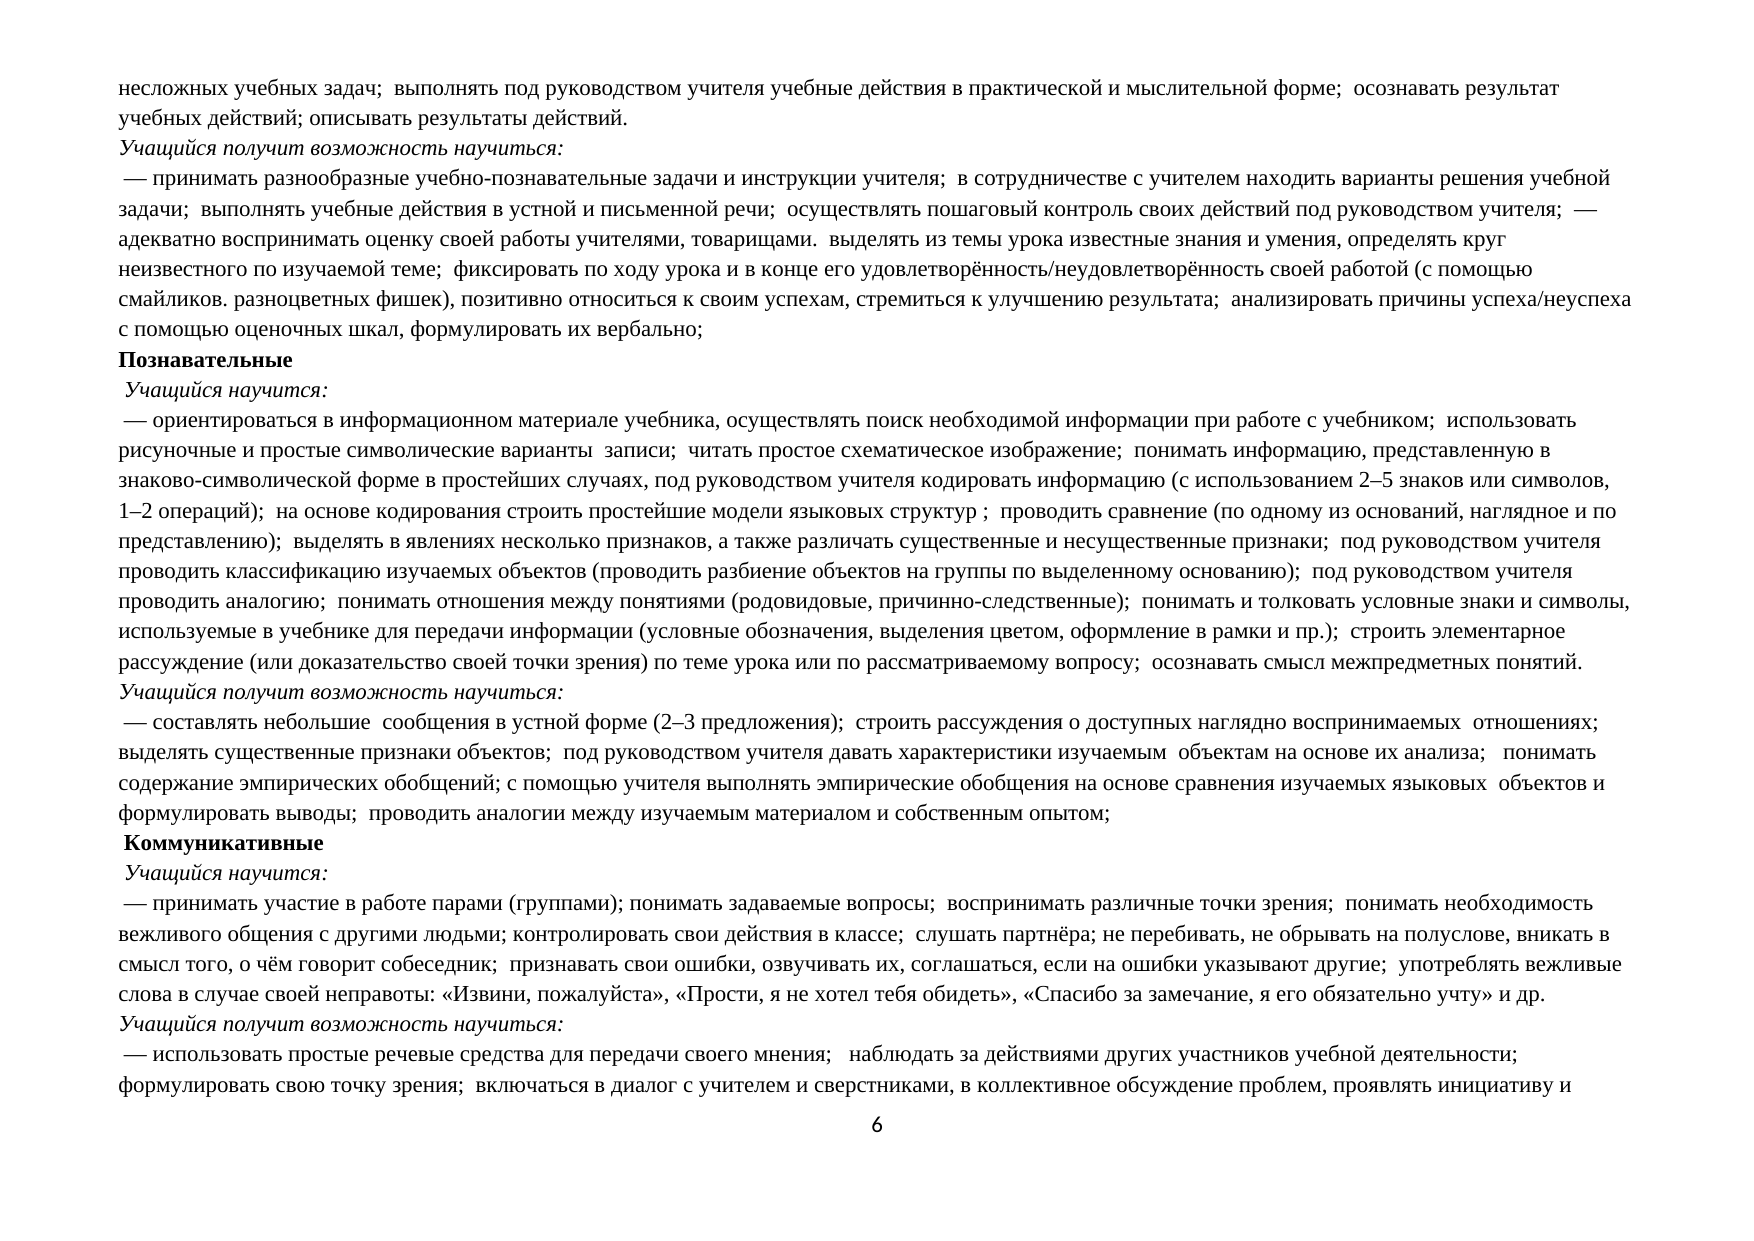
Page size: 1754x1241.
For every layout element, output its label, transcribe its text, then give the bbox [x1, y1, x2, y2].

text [118, 74, 1636, 130]
text Учащийся научится: [118, 376, 1636, 402]
text — ориентироваться в информационном материале учебника, осуществлять поиск необходимой информации при работе с учебником; использовать рисуночные и простые символические варианты записи; читать простое схематическое изображение; понимать информацию, представленную в знаково-символической форме в простейших случаях, под руководством учителя кодировать информацию (с использованием 2–5 знаков или символов, 1–2 операций); на основе кодирования строить простейшие модели языковых структур ; проводить сравнение (по одному из оснований, наглядное и по представлению); выделять в явлениях несколько признаков, а также различать существенные и несущественные признаки; под руководством учителя проводить классификацию изучаемых объектов (проводить разбиение объектов на группы по выделенному основанию); под руководством учителя проводить аналогию; понимать отношения между понятиями (родовидовые, причинно-следственные); понимать и толковать условные знаки и символы, используемые в учебнике для передачи информации (условные обозначения, выделения цветом, оформление в рамки и пр.); строить элементарное рассуждение (или доказательство своей точки зрения) по теме урока или по рассматриваемому вопросу; осознавать смысл межпредметных понятий. [118, 406, 1636, 674]
text — принимать разнообразные учебно-познавательные задачи и инструкции учителя; в сотрудничестве с учителем находить варианты решения учебной задачи; выполнять учебные действия в устной и письменной речи; осуществлять пошаговый контроль своих действий под руководством учителя; — адекватно воспринимать оценку своей работы учителями, товарищами. выделять из темы урока известные знания и умения, определять круг неизвестного по изучаемой теме; фиксировать по ходу урока и в конце его удовлетворённость/неудовлетворённость своей работой (с помощью смайликов. разноцветных фишек), позитивно относиться к своим успехам, стремиться к улучшению результата; анализировать причины успеха/неуспеха с помощью оценочных шкал, формулировать их вербально; [118, 164, 1636, 342]
text — составлять небольшие сообщения в устной форме (2–3 предложения); строить рассуждения о доступных наглядно воспринимаемых отношениях; выделять существенные признаки объектов; под руководством учителя давать характеристики изучаемым объектам на основе их анализа; понимать содержание эмпирических обобщений; с помощью учителя выполнять эмпирические обобщения на основе сравнения изучаемых языковых объектов и формулировать выводы; проводить аналогии между изучаемым материалом и собственным опытом; [118, 708, 1636, 825]
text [118, 1041, 1636, 1097]
text Учащийся получит возможность научиться: [118, 1010, 1636, 1037]
text Коммуникативные [118, 829, 1636, 855]
text Познавательные [118, 346, 1636, 372]
text Учащийся научится: [118, 859, 1636, 886]
text — принимать участие в работе парами (группами); понимать задаваемые вопросы; воспринимать различные точки зрения; понимать необходимость вежливого общения с другими людьми; контролировать свои действия в классе; слушать партнёра; не перебивать, не обрывать на полуслове, вникать в смысл того, о чём говорит собеседник; признавать свои ошибки, озвучивать их, соглашаться, если на ошибки указывают другие; употреблять вежливые слова в случае своей неправоты: «Извини, пожалуйста», «Прости, я не хотел тебя обидеть», «Спасибо за замечание, я его обязательно учту» и др. [118, 889, 1636, 1006]
text Учащийся получит возможность научиться: [118, 134, 1636, 161]
text Учащийся получит возможность научиться: [118, 678, 1636, 704]
